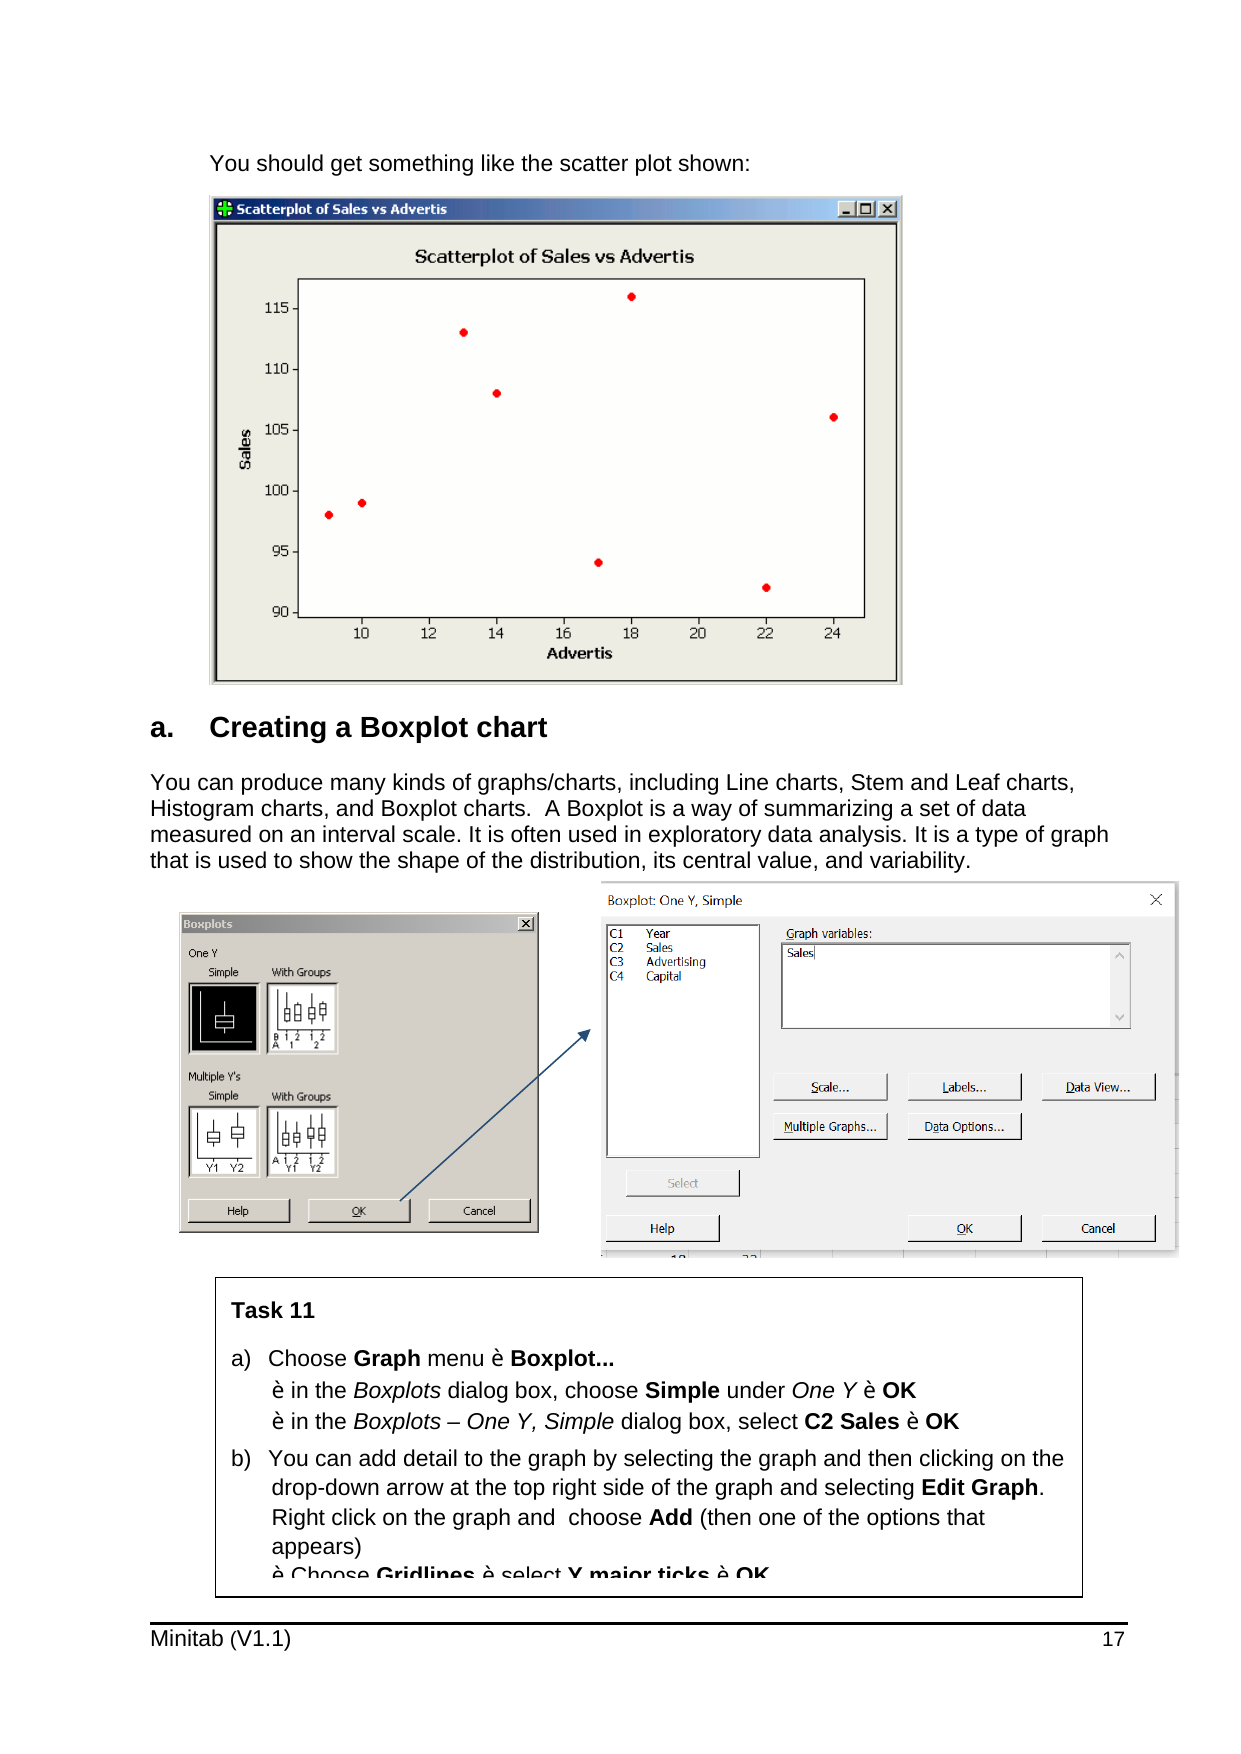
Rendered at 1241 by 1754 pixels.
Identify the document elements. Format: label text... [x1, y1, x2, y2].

picture [601, 881, 1180, 1258]
picture [209, 195, 903, 685]
text You should get something like the scatter plot shown: [209, 150, 1128, 176]
picture [173, 909, 544, 1240]
subtitle Creating a Boxplot chart [150, 710, 1128, 743]
list You can produce many kinds of graphs/charts, including Line charts, Stem and Leaf charts, Histogram charts, and Boxplot charts. A Boxplot is a way of summarizing a set of data measured on an interval scale. It is often used in exploratory data analysis. It is a type of graph that is used to show the shape of the distribution, its central value, and variability. [150, 768, 1128, 874]
